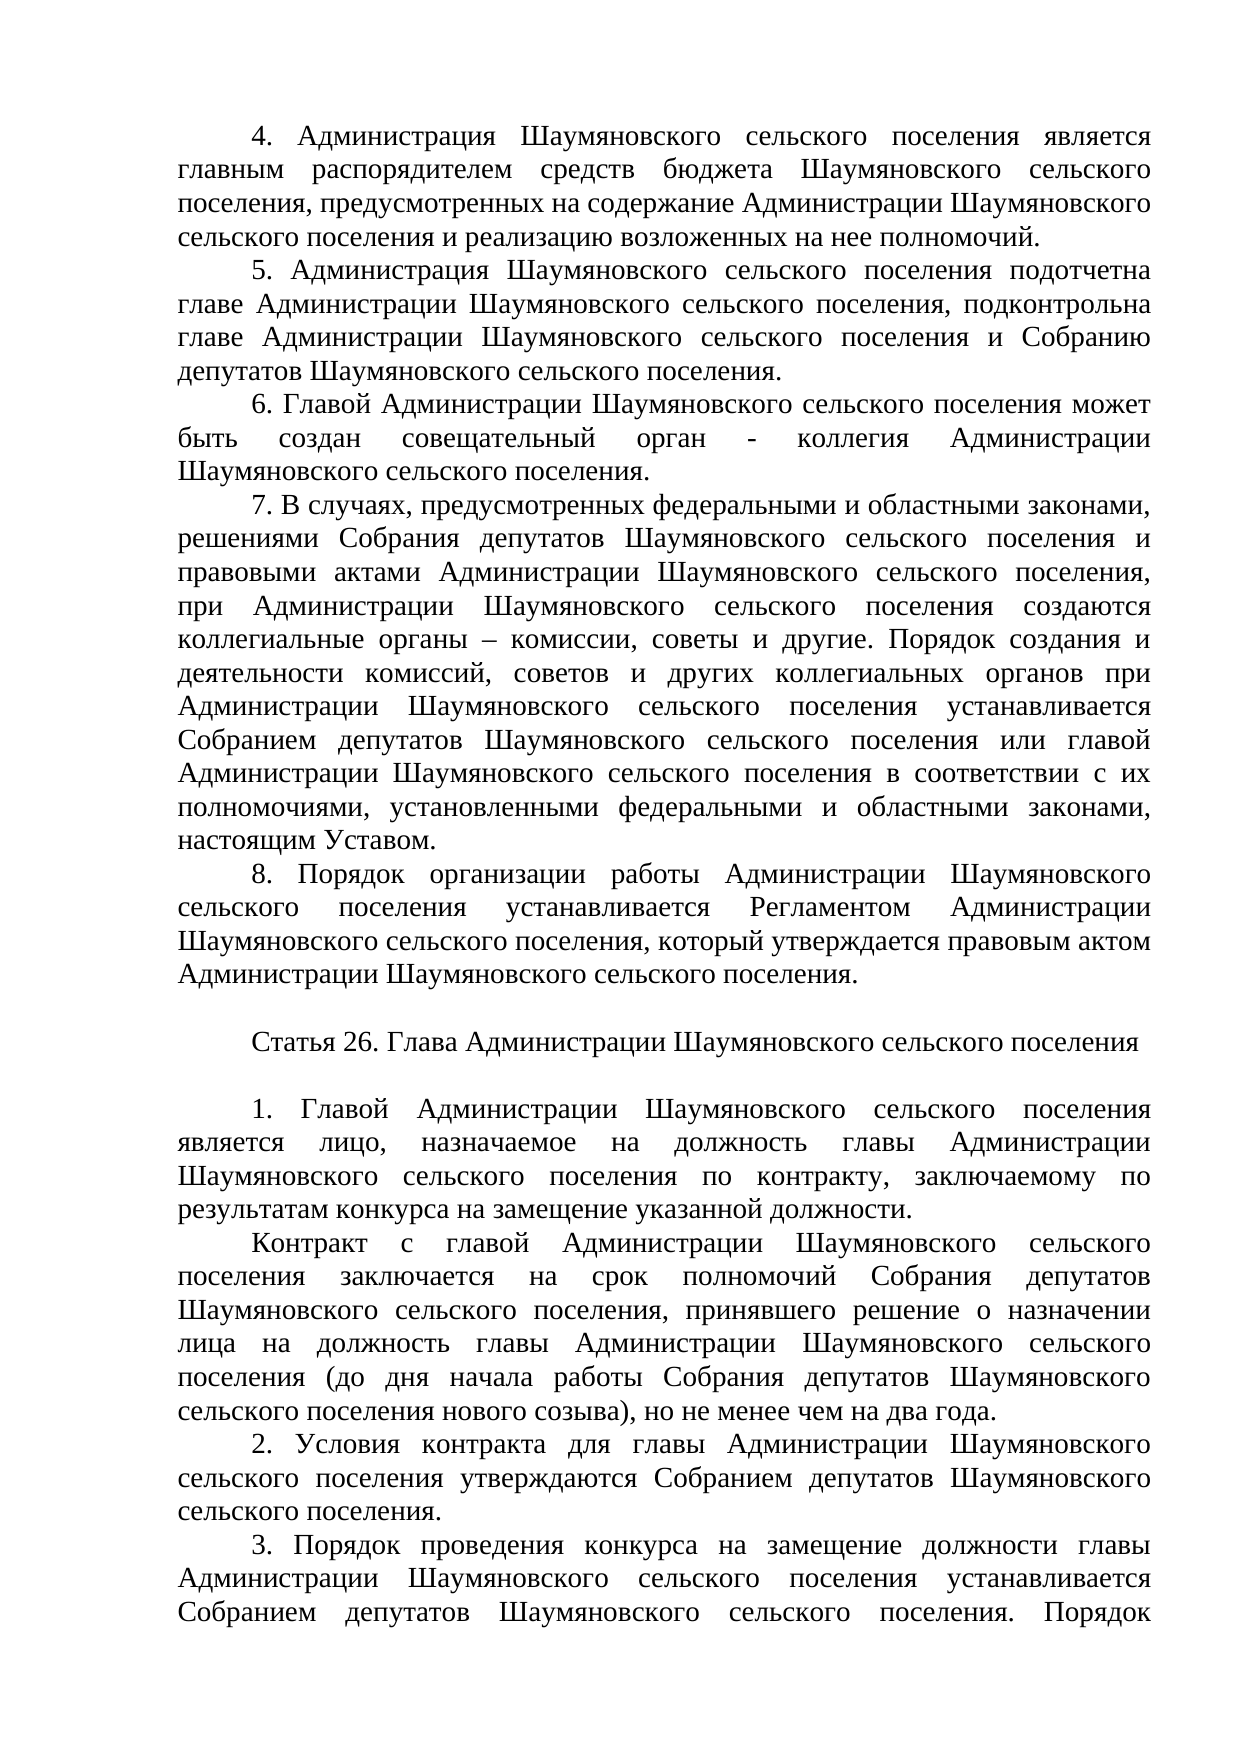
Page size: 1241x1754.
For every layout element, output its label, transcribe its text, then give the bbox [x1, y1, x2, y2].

text 5. Администрация Шаумяновского сельского поселения подотчетна главе Администрации Шаумяновского сельского поселения, подконтрольна главе Администрации Шаумяновского сельского поселения и Собранию депутатов Шаумяновского сельского поселения. [177, 252, 1152, 386]
text 6. Главой Администрации Шаумяновского сельского поселения может быть создан совещательный орган - коллегия Администрации Шаумяновского сельского поселения. [177, 386, 1152, 487]
text 1. Главой Администрации Шаумяновского сельского поселения является лицо, назначаемое на должность главы Администрации Шаумяновского сельского поселения по контракту, заключаемому по результатам конкурса на замещение указанной должности. [177, 1091, 1152, 1225]
text 4. Администрация Шаумяновского сельского поселения является главным распорядителем средств бюджета Шаумяновского сельского поселения, предусмотренных на содержание Администрации Шаумяновского сельского поселения и реализацию возложенных на нее полномочий. [177, 118, 1152, 252]
text Статья 26. Глава Администрации Шаумяновского сельского поселения [177, 1024, 1152, 1057]
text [177, 1527, 1152, 1627]
text 2. Условия контракта для главы Администрации Шаумяновского сельского поселения утверждаются Собранием депутатов Шаумяновского сельского поселения. [177, 1426, 1152, 1527]
text 7. В случаях, предусмотренных федеральными и областными законами, решениями Собрания депутатов Шаумяновского сельского поселения и правовыми актами Администрации Шаумяновского сельского поселения, при Администрации Шаумяновского сельского поселения создаются коллегиальные органы – комиссии, советы и другие. Порядок создания и деятельности комиссий, советов и других коллегиальных органов при Администрации Шаумяновского сельского поселения устанавливается Собранием депутатов Шаумяновского сельского поселения или главой Администрации Шаумяновского сельского поселения в соответствии с их полномочиями, установленными федеральными и областными законами, настоящим Уставом. [177, 487, 1152, 856]
text 8. Порядок организации работы Администрации Шаумяновского сельского поселения устанавливается Регламентом Администрации Шаумяновского сельского поселения, который утверждается правовым актом Администрации Шаумяновского сельского поселения. [177, 856, 1152, 990]
text Контракт с главой Администрации Шаумяновского сельского поселения заключается на срок полномочий Собрания депутатов Шаумяновского сельского поселения, принявшего решение о назначении лица на должность главы Администрации Шаумяновского сельского поселения (до дня начала работы Собрания депутатов Шаумяновского сельского поселения нового созыва), но не менее чем на два года. [177, 1225, 1152, 1426]
